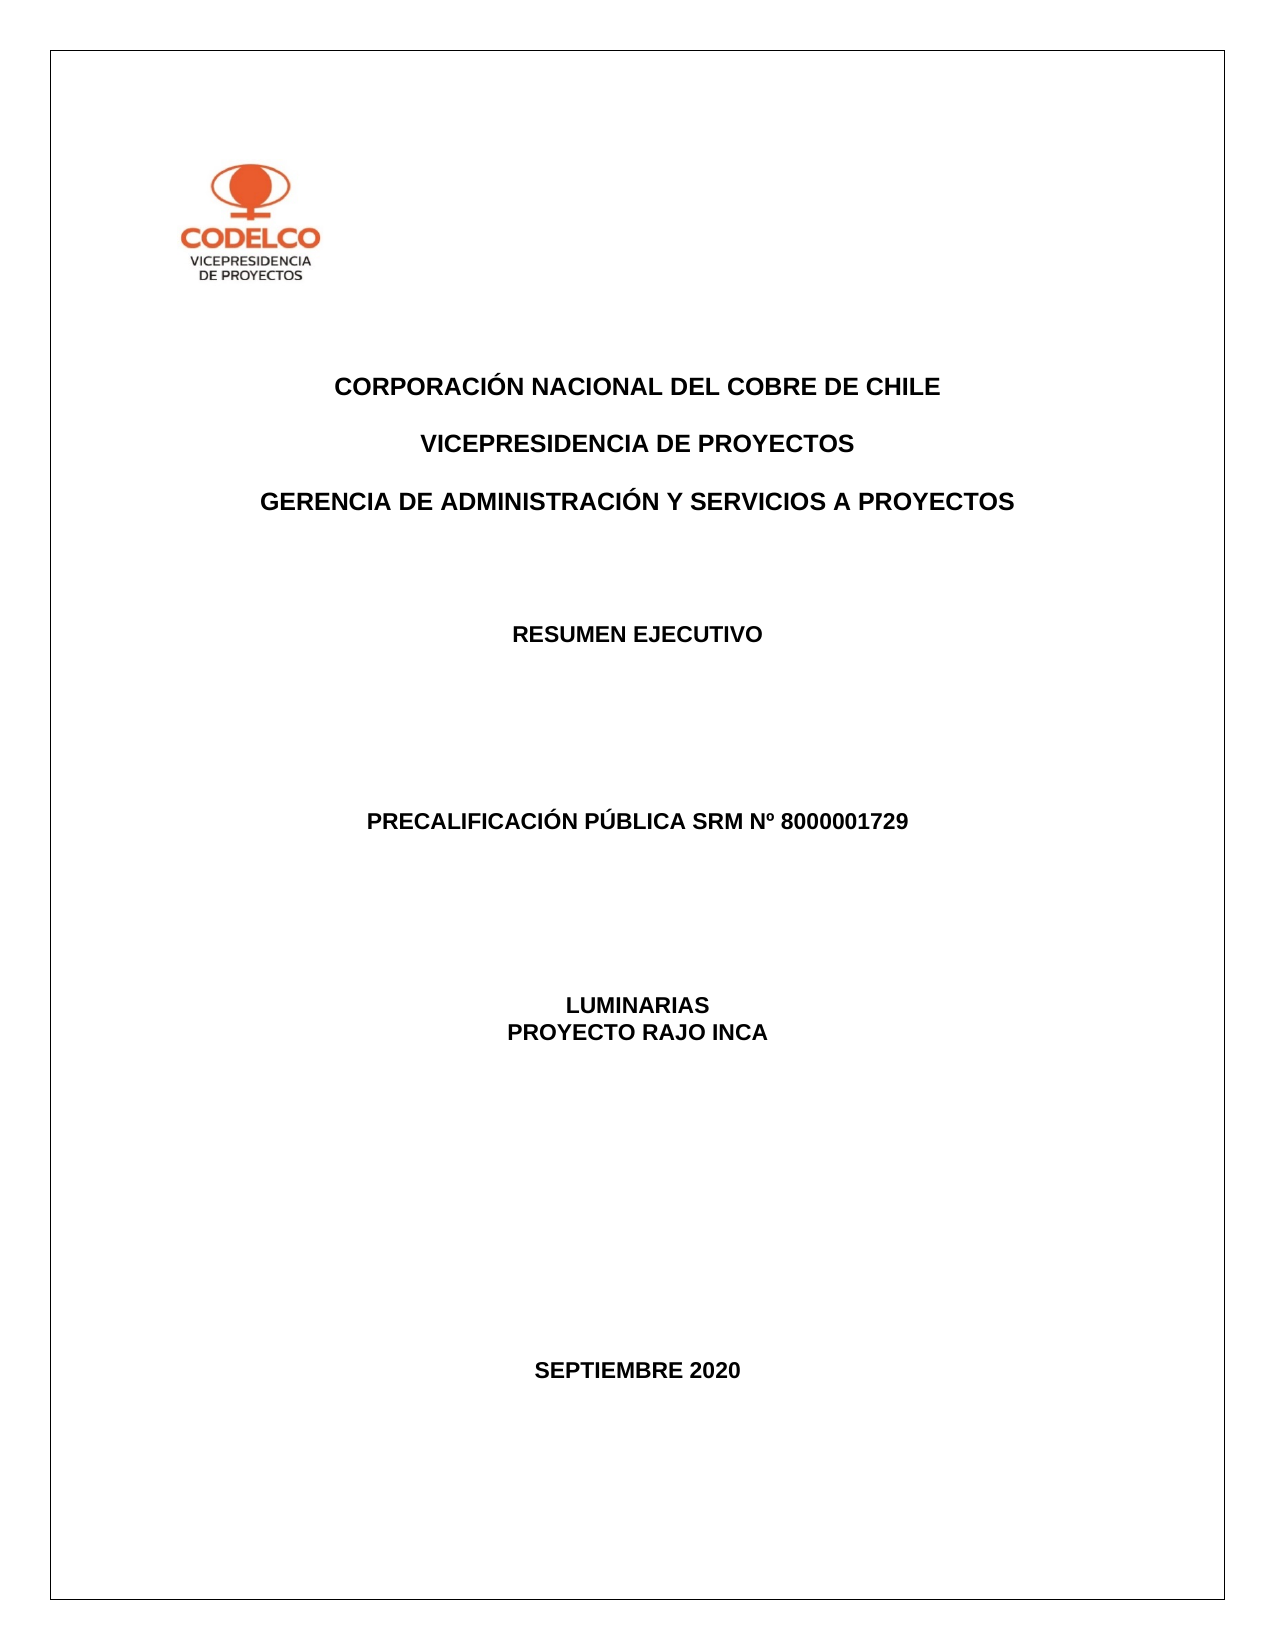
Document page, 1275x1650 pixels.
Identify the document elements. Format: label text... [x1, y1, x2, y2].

text SEPTIEMBRE 2020 [177, 1357, 1098, 1383]
text RESUMEN EJECUTIVO [177, 621, 1098, 647]
text CORPORACIÓN NACIONAL DEL COBRE DE CHILE [177, 372, 1098, 401]
text PRECALIFICACIÓN PÚBLICA SRM Nº 8000001729 [177, 808, 1098, 834]
text PROYECTO RAJO INCA [177, 1019, 1098, 1045]
text VICEPRESIDENCIA DE PROYECTOS [177, 429, 1098, 458]
text GERENCIA DE ADMINISTRACIÓN Y SERVICIOS A PROYECTOS [177, 487, 1098, 516]
text LUMINARIAS [177, 992, 1098, 1019]
picture [177, 159, 324, 286]
